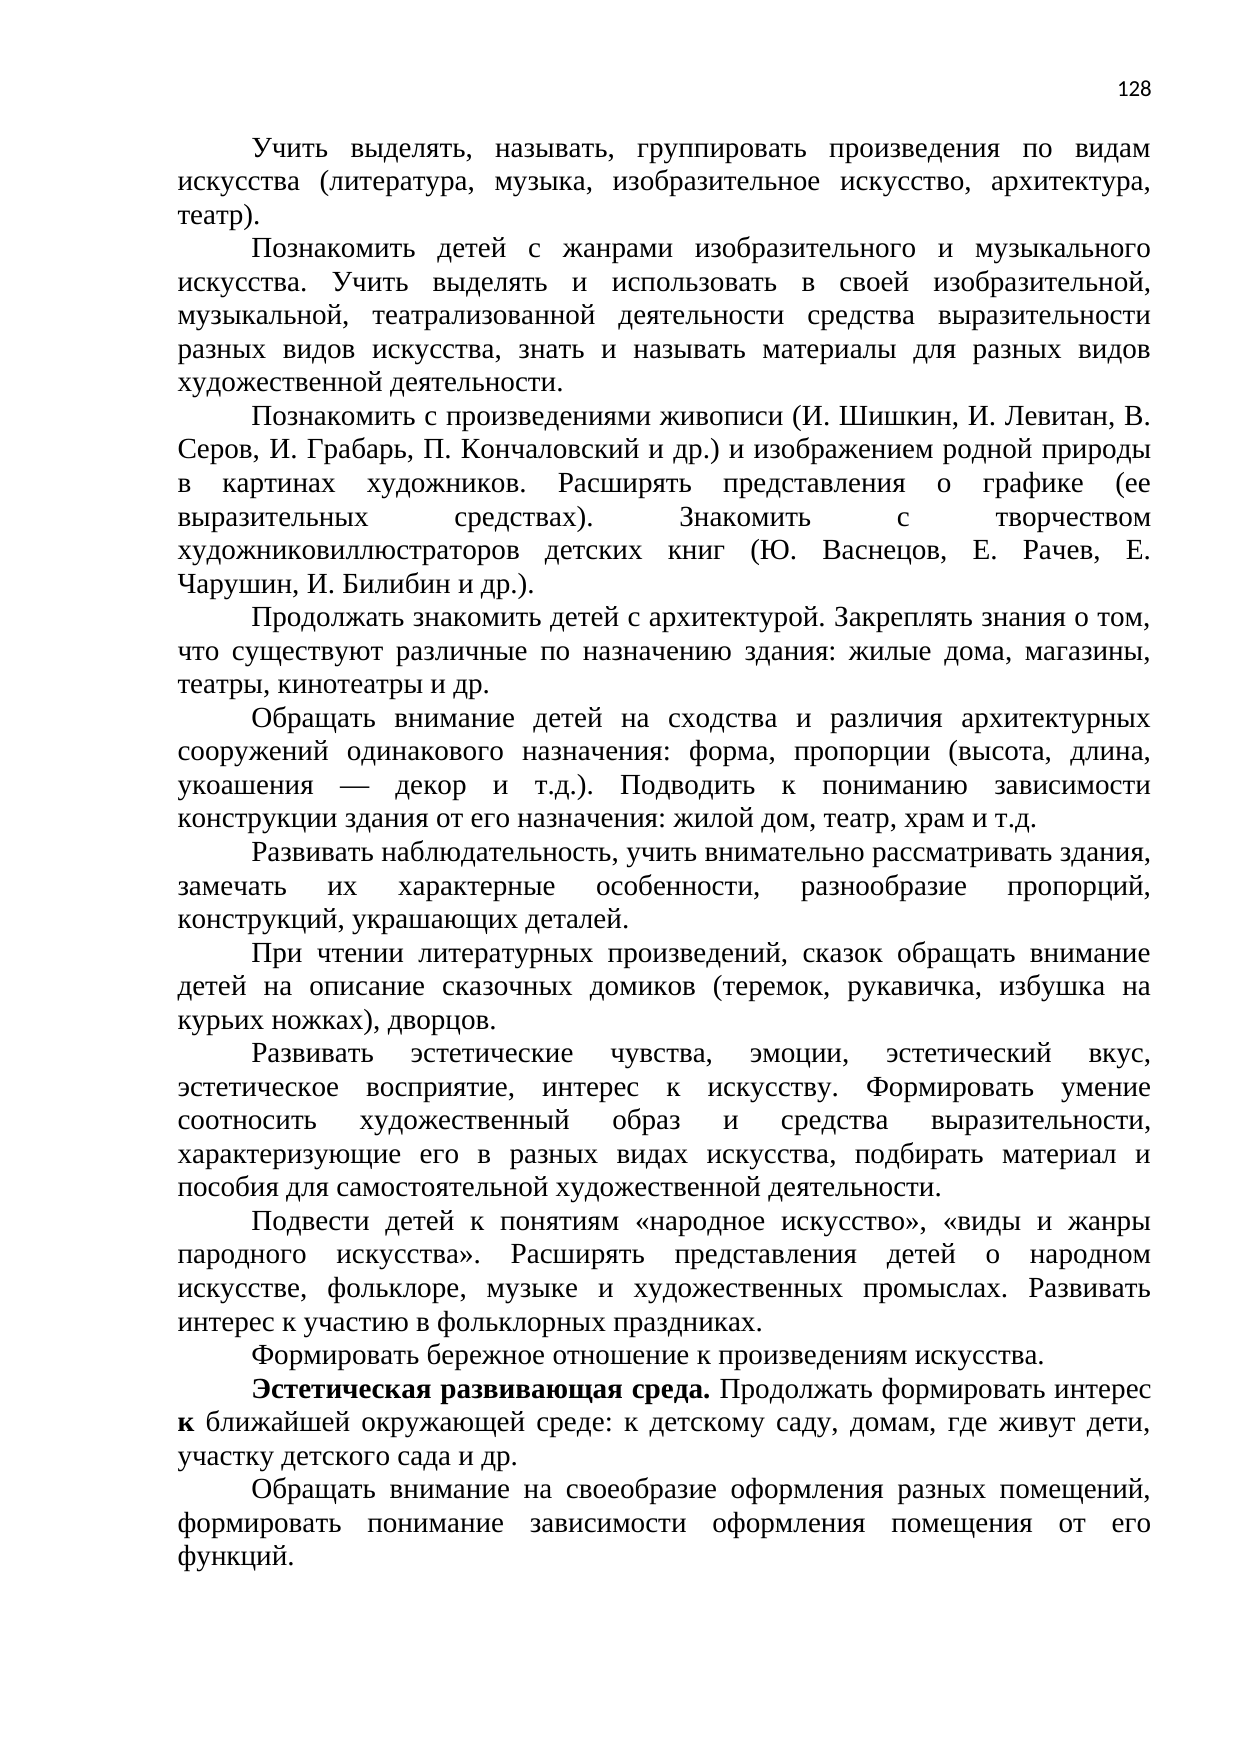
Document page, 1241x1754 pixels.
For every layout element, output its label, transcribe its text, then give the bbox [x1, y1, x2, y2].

text Развивать наблюдательность, учить внимательно рассматривать здания, замечать их характерные особенности, разнообразие пропорций, конструкций, украшающих деталей. [177, 834, 1152, 935]
text Познакомить с произведениями живописи (И. Шишкин, И. Левитан, В. Серов, И. Грабарь, П. Кончаловский и др.) и изображением родной природы в картинах художников. Расширять представления о графике (ее выразительных средствах). Знакомить с творчеством художниковиллюстраторов детских книг (Ю. Васнецов, Е. Рачев, Е. Чарушин, И. Билибин и др.). [177, 398, 1152, 599]
text Познакомить детей с жанрами изобразительного и музыкального искусства. Учить выделять и использовать в своей изобразительной, музыкальной, театрализованной деятельности средства выразительности разных видов искусства, знать и называть материалы для разных видов художественной деятельности. [177, 230, 1152, 398]
text Обращать внимание на своеобразие оформления разных помещений, формировать понимание зависимости оформления помещения от его функций. [177, 1471, 1152, 1572]
text Развивать эстетические чувства, эмоции, эстетический вкус, эстетическое восприятие, интерес к искусству. Формировать умение соотносить художественный образ и средства выразительности, характеризующие его в разных видах искусства, подбирать материал и пособия для самостоятельной художественной деятельности. [177, 1035, 1152, 1203]
text Продолжать знакомить детей с архитектурой. Закреплять знания о том, что существуют различные по назначению здания: жилые дома, магазины, театры, кинотеатры и др. [177, 599, 1152, 700]
text Обращать внимание детей на сходства и различия архитектурных сооружений одинакового назначения: форма, пропорции (высота, длина, укоашения — декор и т.д.). Подводить к пониманию зависимости конструкции здания от его назначения: жилой дом, театр, храм и т.д. [177, 700, 1152, 834]
text Эстетическая развивающая среда. Продолжать формировать интерес к ближайшей окружающей среде: к детскому саду, домам, где живут дети, участку детского сада и др. [177, 1371, 1152, 1471]
text Формировать бережное отношение к произведениям искусства. [177, 1337, 1152, 1371]
text При чтении литературных произведений, сказок обращать внимание детей на описание сказочных домиков (теремок, рукавичка, избушка на курьих ножках), дворцов. [177, 935, 1152, 1035]
text Учить выделять, называть, группировать произведения по видам искусства (литература, музыка, изобразительное искусство, архитектура, театр). [177, 130, 1152, 230]
text Подвести детей к понятиям «народное искусство», «виды и жанры пародного искусства». Расширять представления детей о народном искусстве, фольклоре, музыке и художественных промыслах. Развивать интерес к участию в фольклорных праздниках. [177, 1203, 1152, 1337]
